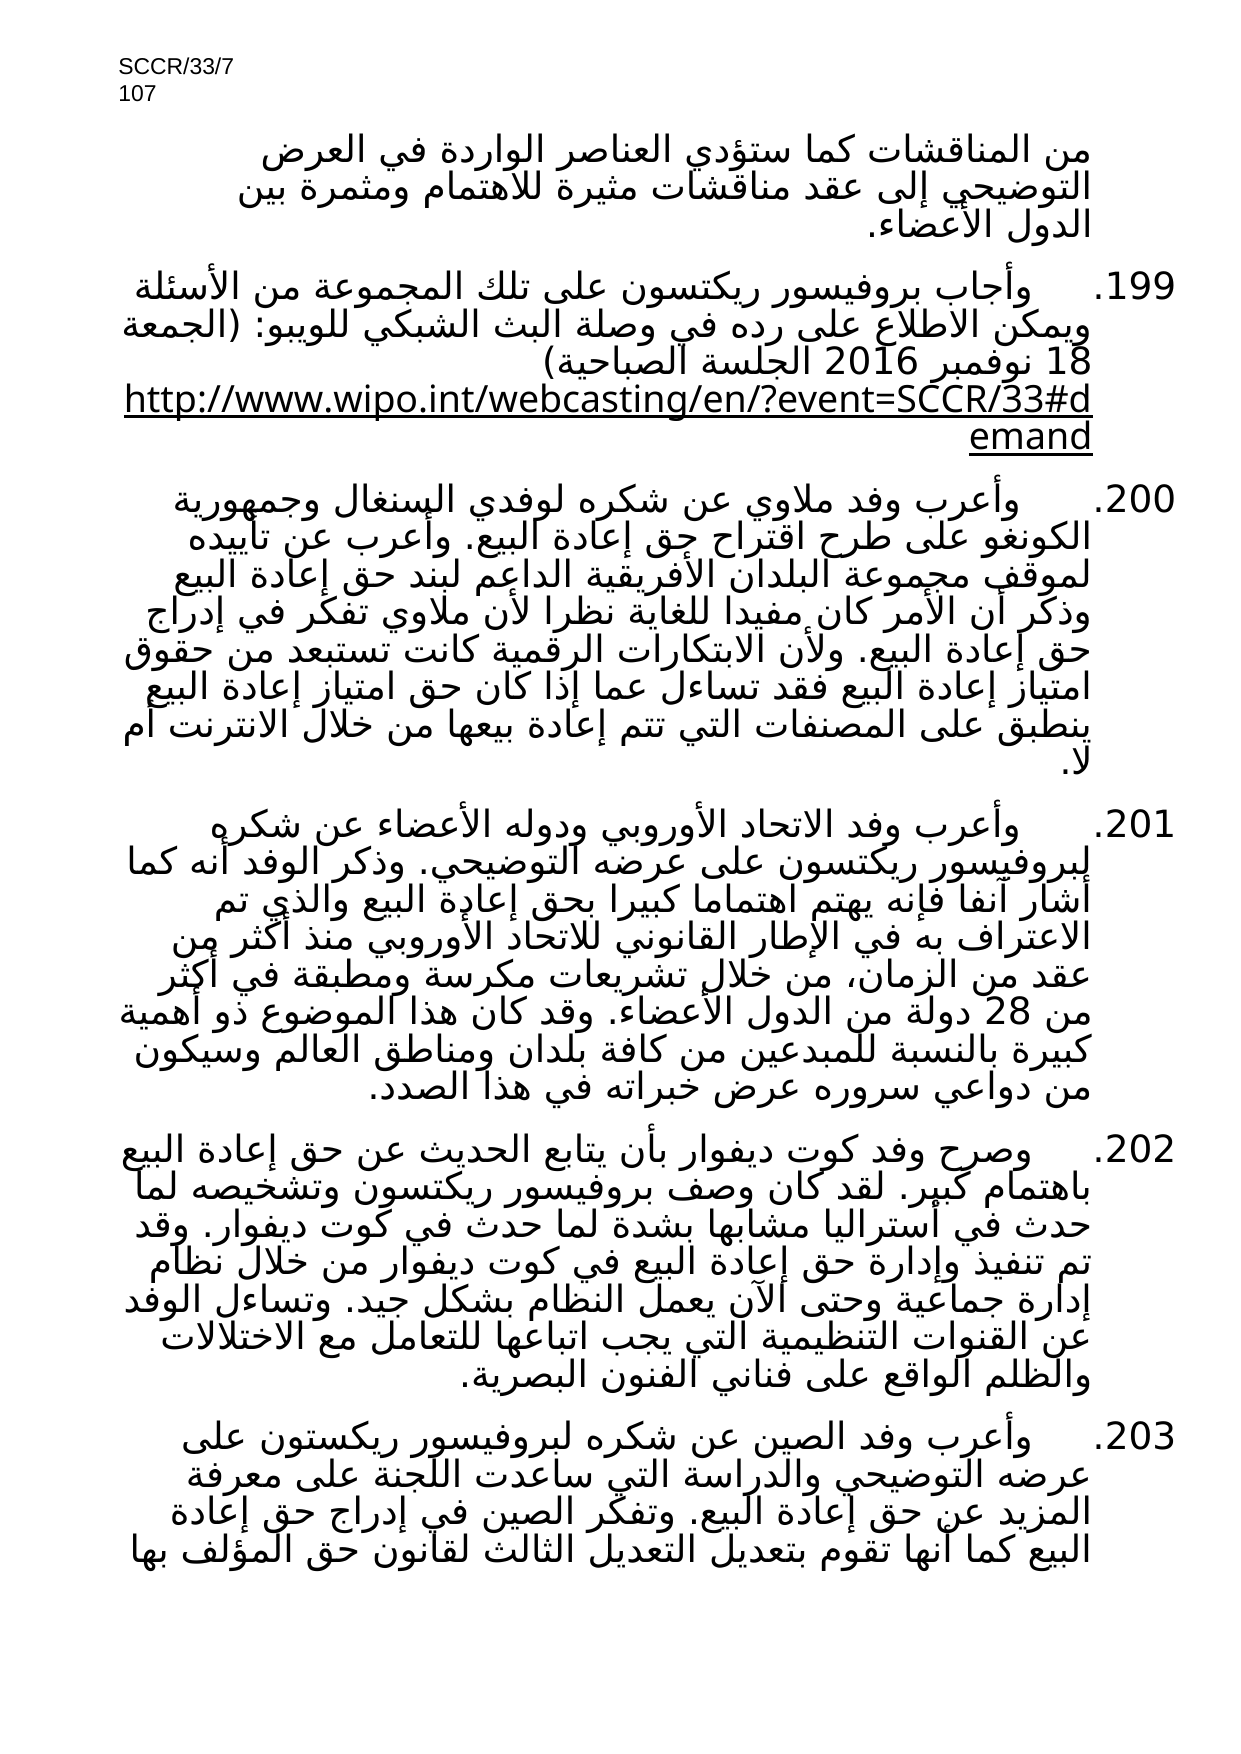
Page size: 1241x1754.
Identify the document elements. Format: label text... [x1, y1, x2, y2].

text وأجاب بروفيسور ريكتسون على تلك المجموعة من الأسئلة ويمكن الاطلاع على رده في وصلة البث الشبكي للويبو: (الجمعة 18 نوفمبر 2016 الجلسة الصباحية) http://www.wipo.int/webcasting/en/?event=SCCR/33#demand [118, 270, 1092, 457]
text وأعرب وفد الاتحاد الأوروبي ودوله الأعضاء عن شكره لبروفيسور ريكتسون على عرضه التوضيحي. وذكر الوفد أنه كما أشار آنفا فإنه يهتم اهتماما كبيرا بحق إعادة البيع والذي تم الاعتراف به في الإطار القانوني للاتحاد الأوروبي منذ أكثر من عقد من الزمان، من خلال تشريعات مكرسة ومطبقة في أكثر من 28 دولة من الدول الأعضاء. وقد كان هذا الموضوع ذو أهمية كبيرة بالنسبة للمبدعين من كافة بلدان ومناطق العالم وسيكون من دواعي سروره عرض خبراته في هذا الصدد. [118, 807, 1092, 1107]
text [118, 132, 1092, 245]
text وأعرب وفد ملاوي عن شكره لوفدي السنغال وجمهورية الكونغو على طرح اقتراح حق إعادة البيع. وأعرب عن تأييده لموقف مجموعة البلدان الأفريقية الداعم لبند حق إعادة البيع وذكر أن الأمر كان مفيدا للغاية نظرا لأن ملاوي تفكر في إدراج حق إعادة البيع. ولأن الابتكارات الرقمية كانت تستبعد من حقوق امتياز إعادة البيع فقد تساءل عما إذا كان حق امتياز إعادة البيع ينطبق على المصنفات التي تتم إعادة بيعها من خلال الانترنت أم لا. [118, 482, 1092, 782]
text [118, 1420, 1092, 1570]
text وصرح وفد كوت ديفوار بأن يتابع الحديث عن حق إعادة البيع باهتمام كبير. لقد كان وصف بروفيسور ريكتسون وتشخيصه لما حدث في أستراليا مشابها بشدة لما حدث في كوت ديفوار. وقد تم تنفيذ وإدارة حق إعادة البيع في كوت ديفوار من خلال نظام إدارة جماعية وحتى الآن يعمل النظام بشكل جيد. وتساءل الوفد عن القنوات التنظيمية التي يجب اتباعها للتعامل مع الاختلالات والظلم الواقع على فناني الفنون البصرية. [118, 1132, 1092, 1395]
